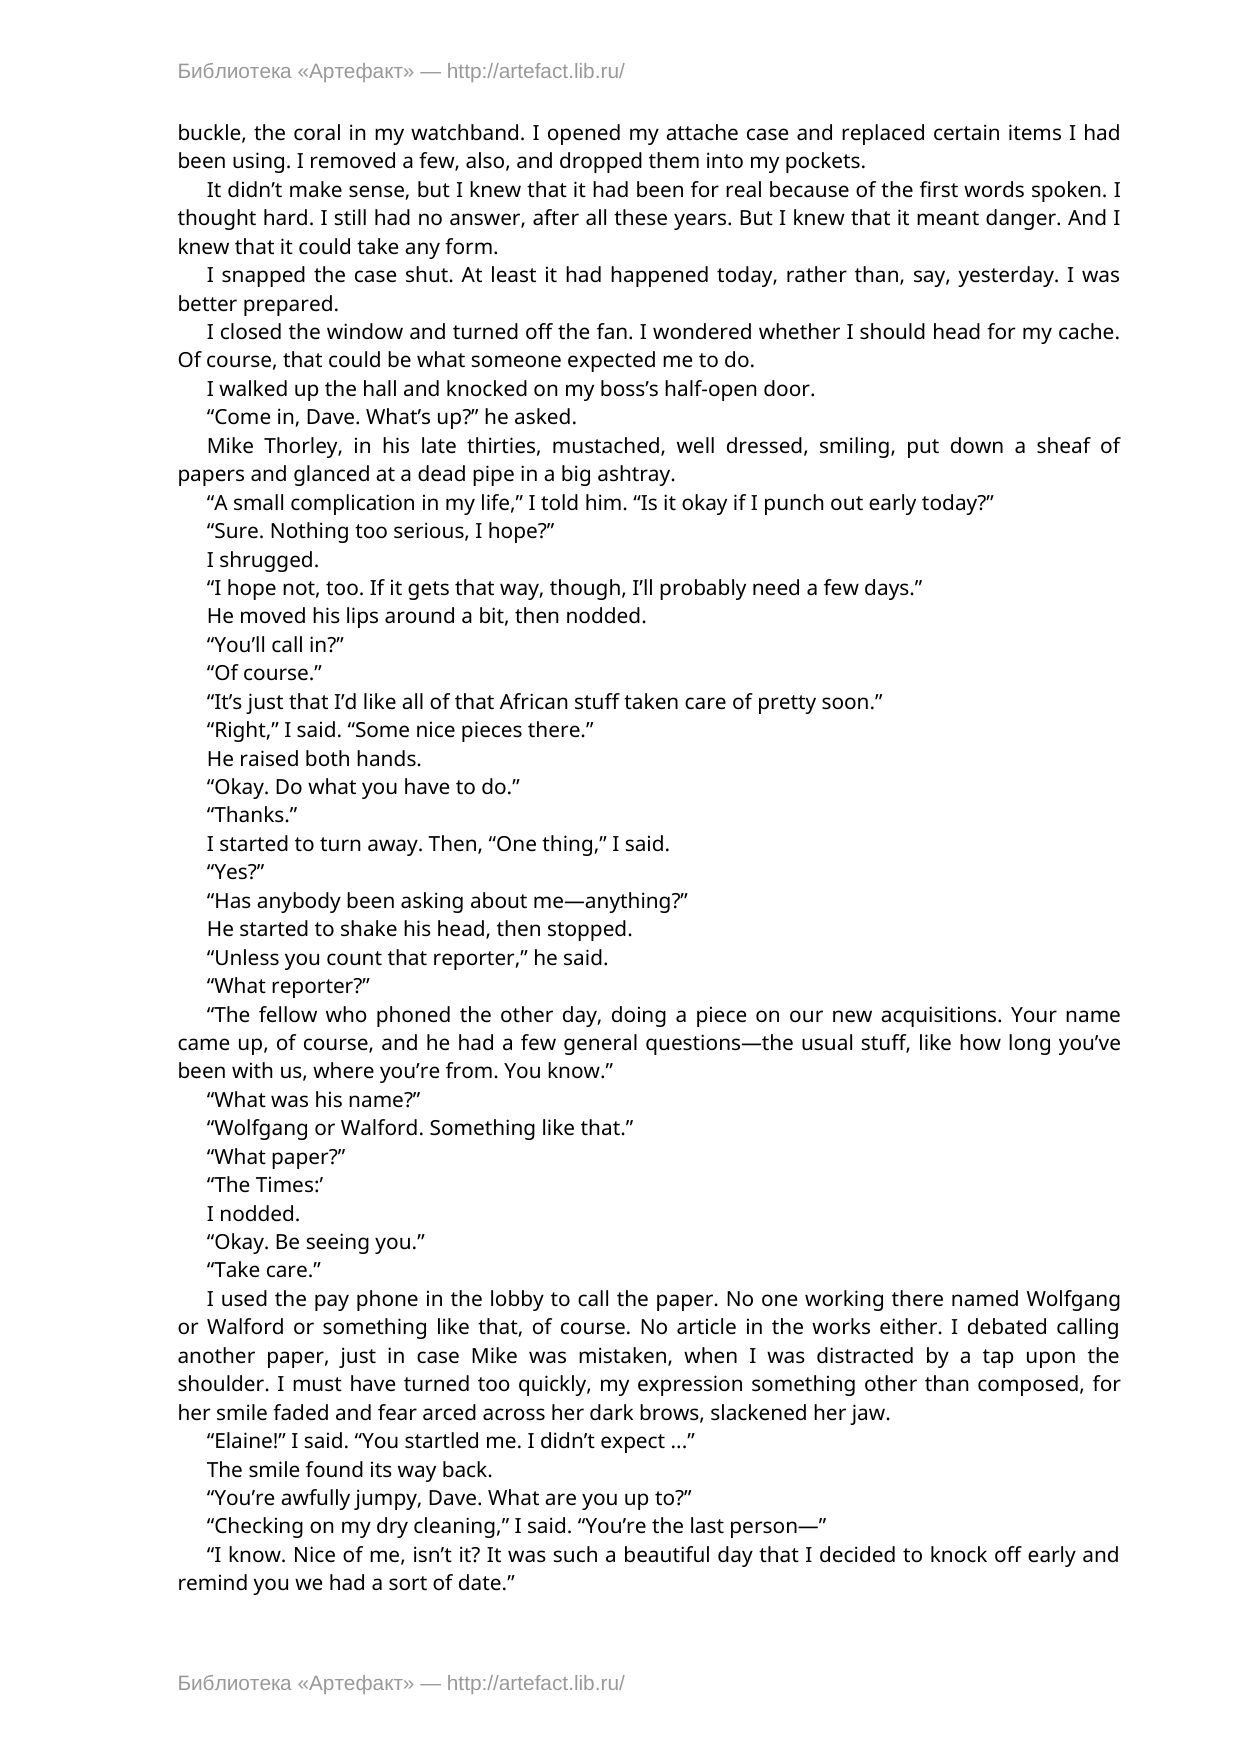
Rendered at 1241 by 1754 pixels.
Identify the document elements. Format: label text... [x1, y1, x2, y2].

text He raised both hands. [177, 744, 1122, 772]
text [177, 118, 1122, 175]
text It didn’t make sense, but I knew that it had been for real because of the first words spoken. I thought hard. I still had no answer, after all these years. But I knew that it meant danger. And I knew that it could take any form. [177, 175, 1122, 260]
text I snapped the case shut. At least it had happened today, rather than, say, yesterday. I was better prepared. [177, 260, 1122, 317]
text The smile found its way back. [177, 1455, 1122, 1483]
text “Wolfgang or Walford. Something like that.” [177, 1113, 1122, 1142]
text I started to turn away. Then, “One thing,” I said. [177, 829, 1122, 857]
text “Okay. Be seeing you.” [177, 1227, 1122, 1256]
text “Come in, Dave. What’s up?” he asked. [177, 402, 1122, 431]
text “Has anybody been asking about me—anything?” [177, 886, 1122, 914]
text “The fellow who phoned the other day, doing a piece on our new acquisitions. Your name came up, of course, and he had a few general questions—the usual stuff, like how long you’ve been with us, where you’re from. You know.” [177, 1000, 1122, 1085]
text “You’re awfully jumpy, Dave. What are you up to?” [177, 1483, 1122, 1512]
text “Yes?” [177, 857, 1122, 886]
text “Okay. Do what you have to do.” [177, 772, 1122, 801]
text “Take care.” [177, 1256, 1122, 1284]
text He moved his lips around a bit, then nodded. [177, 602, 1122, 630]
text “Right,” I said. “Some nice pieces there.” [177, 715, 1122, 744]
text “Checking on my dry cleaning,” I said. “You’re the last person—” [177, 1512, 1122, 1540]
text “It’s just that I’d like all of that African stuff taken care of pretty soon.” [177, 687, 1122, 715]
text “What reporter?” [177, 971, 1122, 1000]
text “Unless you count that reporter,” he said. [177, 943, 1122, 971]
text “Thanks.” [177, 801, 1122, 829]
text “Sure. Nothing too serious, I hope?” [177, 516, 1122, 545]
text “What was his name?” [177, 1085, 1122, 1113]
text “Elaine!” I said. “You startled me. I didn’t expect ...” [177, 1426, 1122, 1455]
text “The Times:’ [177, 1170, 1122, 1199]
text “You’ll call in?” [177, 630, 1122, 658]
text I nodded. [177, 1199, 1122, 1227]
text “Of course.” [177, 658, 1122, 687]
text I used the pay phone in the lobby to call the paper. No one working there named Wolfgang or Walford or something like that, of course. No article in the works either. I debated calling another paper, just in case Mike was mistaken, when I was distracted by a tap upon the shoulder. I must have turned too quickly, my expression something other than composed, for her smile faded and fear arced across her dark brows, slackened her jaw. [177, 1284, 1122, 1426]
text “What paper?” [177, 1142, 1122, 1170]
text Mike Thorley, in his late thirties, mustached, well dressed, smiling, put down a sheaf of papers and glanced at a dead pipe in a big ashtray. [177, 431, 1122, 488]
text “I hope not, too. If it gets that way, though, I’ll probably need a few days.” [177, 573, 1122, 602]
text “I know. Nice of me, isn’t it? It was such a beautiful day that I decided to knock off early and remind you we had a sort of date.” [177, 1540, 1122, 1597]
text I walked up the hall and knocked on my boss’s half-open door. [177, 374, 1122, 402]
text He started to shake his head, then stopped. [177, 914, 1122, 943]
text “A small complication in my life,” I told him. “Is it okay if I punch out early today?” [177, 488, 1122, 516]
text I closed the window and turned off the fan. I wondered whether I should head for my cache. Of course, that could be what someone expected me to do. [177, 317, 1122, 374]
text I shrugged. [177, 545, 1122, 573]
